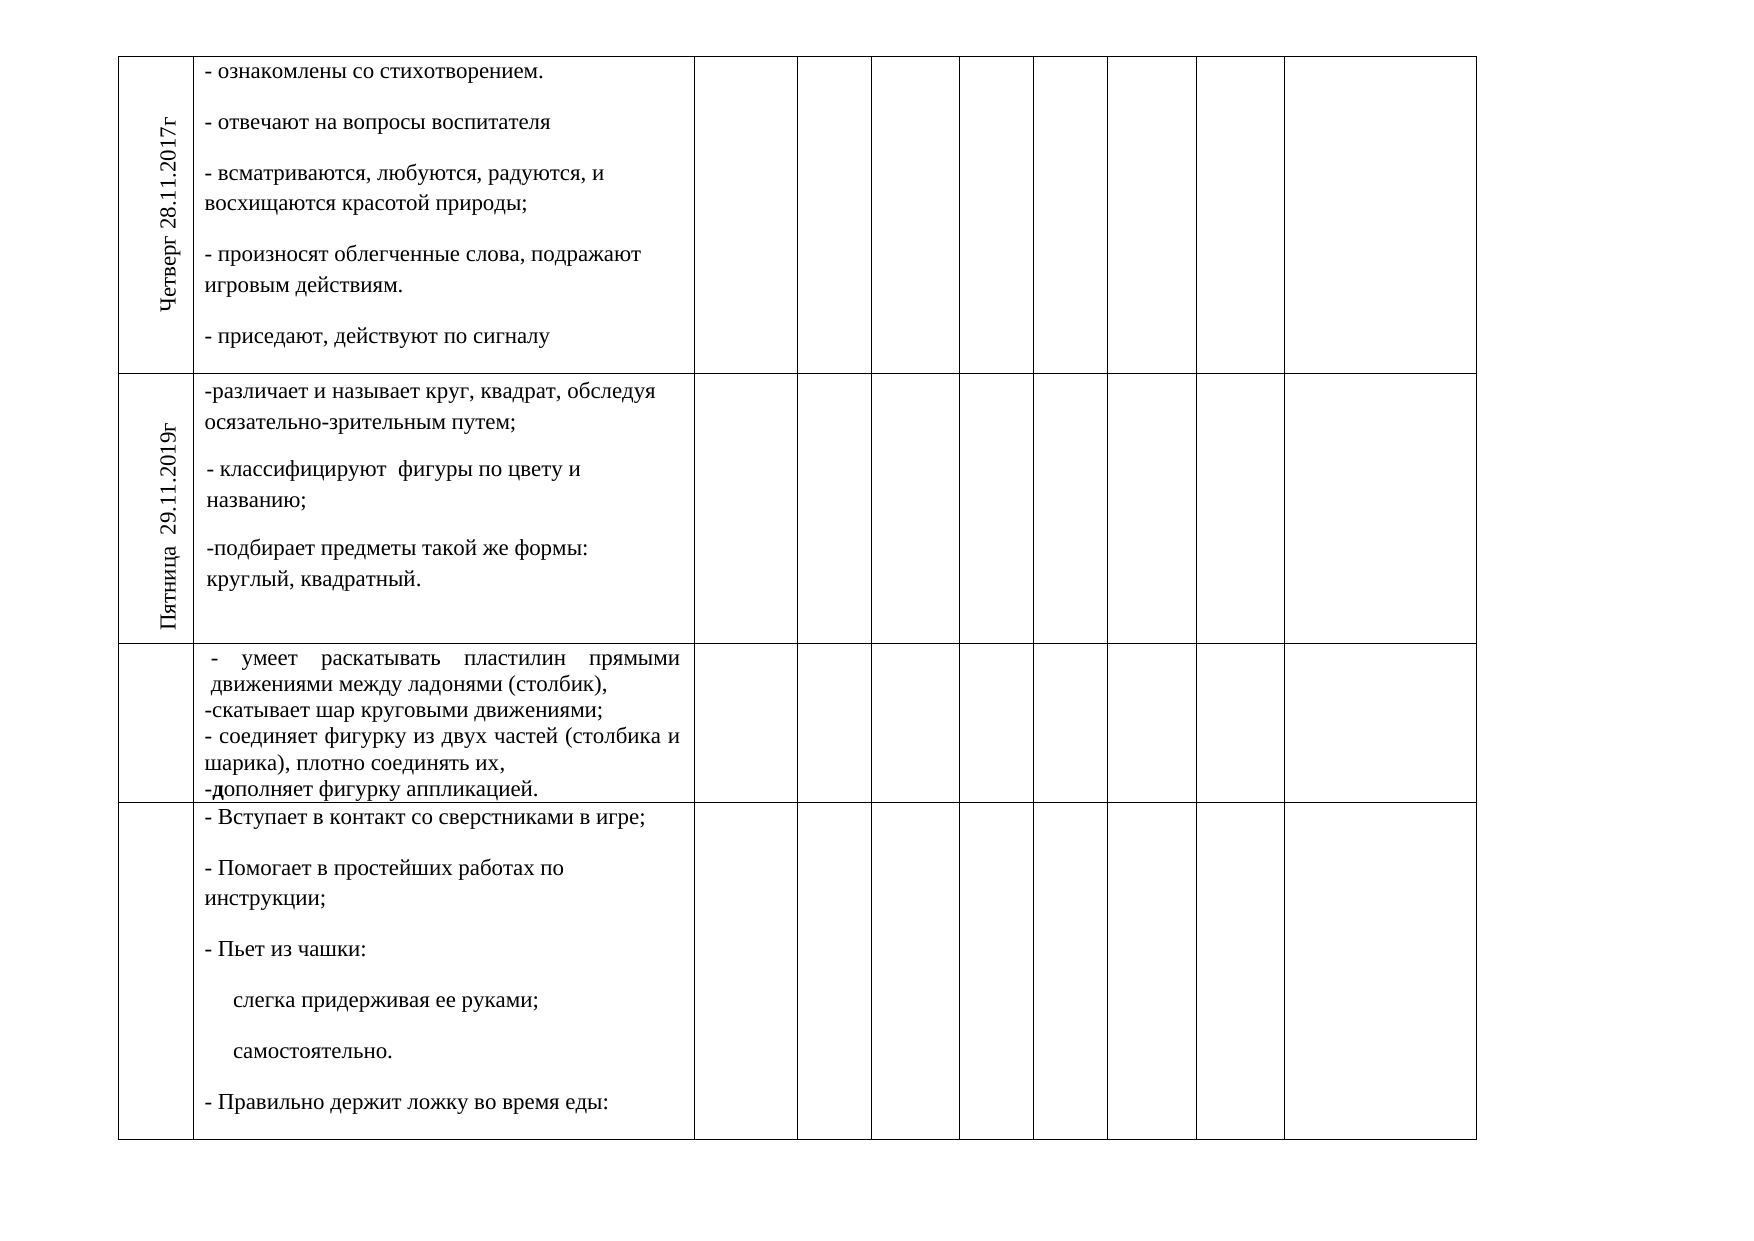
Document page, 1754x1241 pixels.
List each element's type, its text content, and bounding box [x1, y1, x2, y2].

table_cell [1108, 374, 1196, 642]
table_cell [872, 57, 959, 373]
table_cell [1197, 803, 1284, 1139]
table_cell Пятница 29.11.2019г [119, 374, 193, 642]
table_cell [960, 374, 1033, 642]
table_cell [1034, 803, 1107, 1139]
table_cell [119, 803, 193, 1139]
table_cell [1108, 57, 1196, 373]
table_cell [1197, 374, 1284, 642]
table_cell [695, 644, 797, 802]
table_cell [1034, 374, 1107, 642]
table_cell [798, 57, 871, 373]
table_cell [798, 803, 871, 1139]
table_cell [960, 644, 1033, 802]
table_cell [960, 57, 1033, 373]
table_cell Четверг 28.11.2017г [119, 57, 193, 373]
table_cell [119, 644, 193, 802]
table_cell [798, 374, 871, 642]
table_cell [1285, 57, 1476, 373]
table_cell - ознакомлены со стихотворением. - отвечают на вопросы воспитателя - всматриваются, любуются, радуются, и восхищаются красотой природы; - произносят облегченные слова, подражают игровым действиям. - приседают, действуют по сигналу [194, 57, 694, 373]
table_cell [1197, 57, 1284, 373]
table_cell [695, 803, 797, 1139]
table_cell [1108, 644, 1196, 802]
table_cell [695, 374, 797, 642]
table_cell [872, 803, 959, 1139]
table_cell -различает и называет круг, квадрат, обследуя осязательно-зрительным путем; - классифицируют фигуры по цвету и названию; -подбирает предметы такой же формы: круглый, квадратный. [194, 374, 694, 642]
table_cell [1285, 803, 1476, 1139]
table_cell [960, 803, 1033, 1139]
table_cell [194, 803, 694, 1139]
table_cell [872, 374, 959, 642]
table_cell [1108, 803, 1196, 1139]
table_cell [872, 644, 959, 802]
table_cell [1034, 57, 1107, 373]
table_cell [1197, 644, 1284, 802]
table_cell [798, 644, 871, 802]
table_cell [1034, 644, 1107, 802]
table_cell [695, 57, 797, 373]
table_cell [1285, 644, 1476, 802]
table_cell - умеет раскатывать пластилин прямыми движениями между ладонями (столбик), -скатывает шар круговыми движениями; - соединяет фигурку из двух частей (столбика и шарика), плотно соединять их, -дополняет фигурку аппликацией. [194, 644, 694, 802]
table_cell [1285, 374, 1476, 642]
